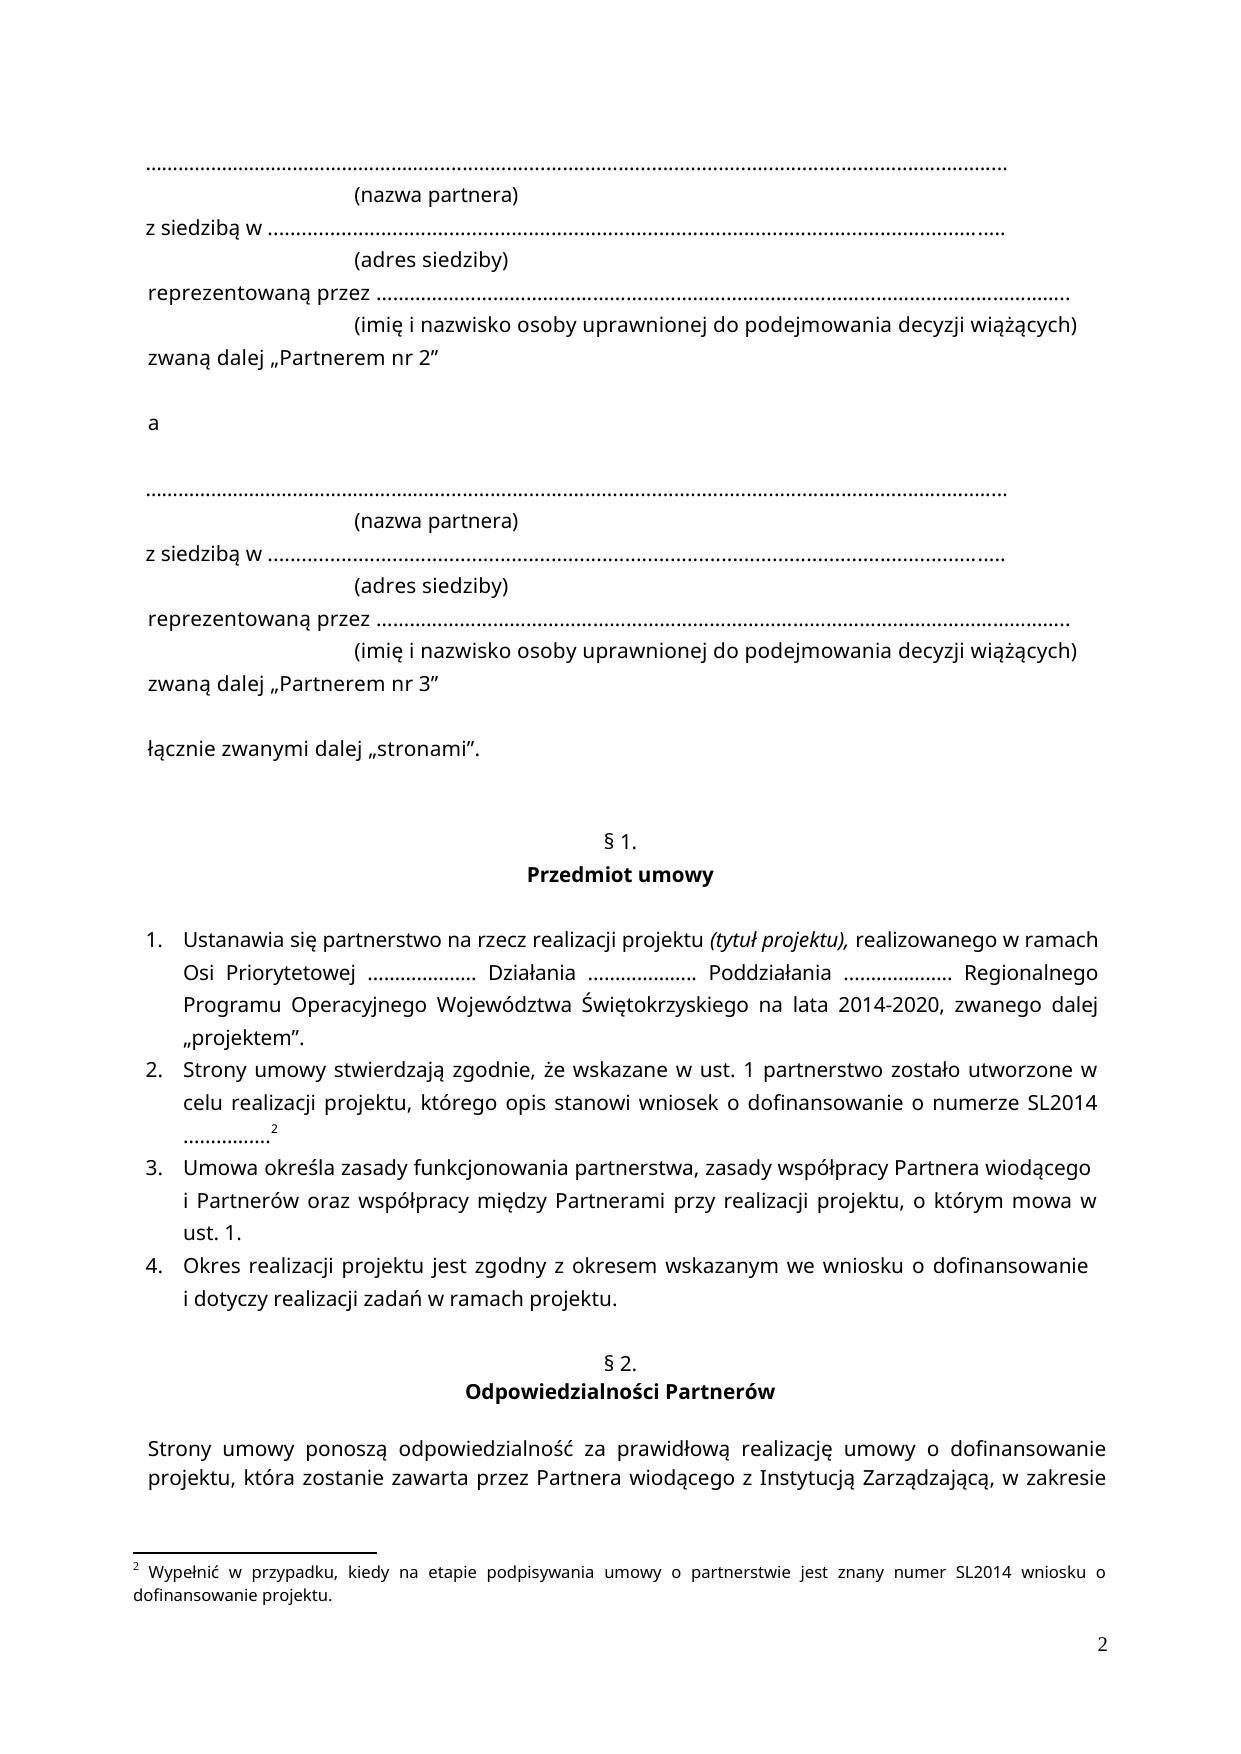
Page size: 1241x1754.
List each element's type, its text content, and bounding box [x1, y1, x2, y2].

list Strony umowy stwierdzają zgodnie, że wskazane w ust. 1 partnerstwo zostało utworzone w celu realizacji projektu, którego opis stanowi wniosek o dofinansowanie o numerze SL2014 ……………. [145, 1056, 1098, 1149]
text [148, 1434, 1107, 1491]
text (nazwa partnera) [293, 180, 1097, 209]
text z siedzibą w .................................................................................................................................. [145, 213, 1093, 241]
list Ustanawia się partnerstwo na rzecz realizacji projektu (tytuł projektu), realizowanego w ramach Osi Priorytetowej ……………….. Działania ……………….. Poddziałania ……………….. Regionalnego Programu Operacyjnego Województwa Świętokrzyskiego na lata 2014-2020, zwanego dalej „projektem”. [145, 925, 1098, 1051]
text (imię i nazwisko osoby uprawnionej do podejmowania decyzji wiążących) [293, 637, 1093, 665]
list Okres realizacji projektu jest zgodny z okresem wskazanym we wniosku o dofinansowanie i dotyczy realizacji zadań w ramach projektu. [145, 1251, 1098, 1312]
text łącznie zwanymi dalej „stronami”. [148, 734, 1093, 763]
text ………………………………………………...................................................................................................... [145, 148, 1097, 176]
text (adres siedziby) [293, 245, 1093, 274]
text (adres siedziby) [293, 571, 1093, 600]
text (nazwa partnera) [293, 506, 1097, 535]
text (imię i nazwisko osoby uprawnionej do podejmowania decyzji wiążących) [293, 311, 1093, 339]
text zwaną dalej „Partnerem nr 3” [148, 669, 1093, 698]
text § 2. [133, 1349, 1107, 1377]
text z siedzibą w .................................................................................................................................. [145, 539, 1093, 567]
text a [148, 408, 1093, 437]
text Odpowiedzialności Partnerów [133, 1377, 1107, 1406]
text § 1. [129, 827, 1111, 856]
list Umowa określa zasady funkcjonowania partnerstwa, zasady współpracy Partnera wiodącego i Partnerów oraz współpracy między Partnerami przy realizacji projektu, o którym mowa w ust. 1. [145, 1153, 1098, 1247]
text reprezentowaną przez …………………………………………………………………………………………………………….. [148, 604, 1093, 632]
text reprezentowaną przez …………………………………………………………………………………………………………….. [148, 278, 1093, 306]
text zwaną dalej „Partnerem nr 2” [148, 343, 1093, 372]
text ………………………………………………...................................................................................................... [145, 474, 1097, 502]
text Przedmiot umowy [129, 860, 1111, 888]
